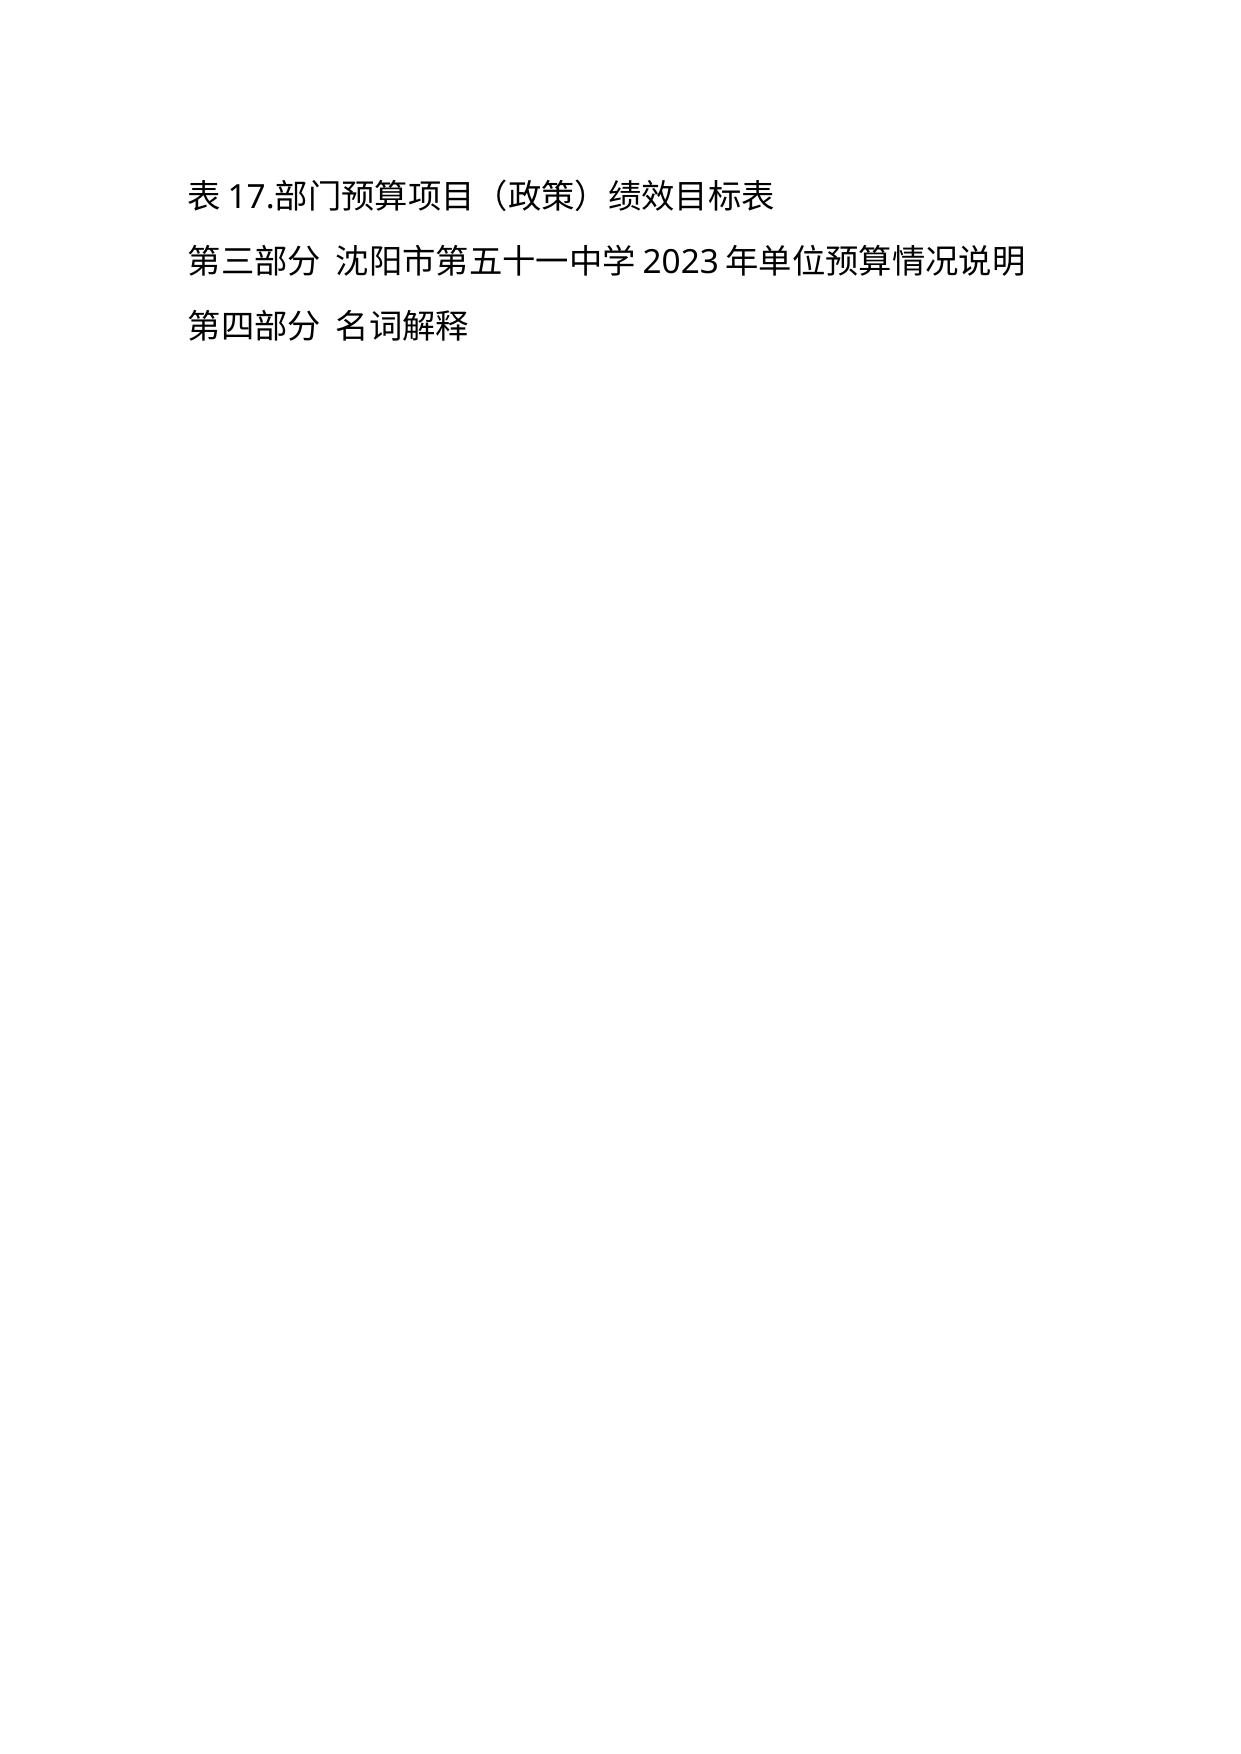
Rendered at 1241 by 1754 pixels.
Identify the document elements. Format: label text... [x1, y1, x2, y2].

text 第三部分 沈阳市第五十一中学2023年单位预算情况说明 [187, 227, 1053, 292]
text 第四部分 名词解释 [187, 292, 1053, 357]
text 表17.部门预算项目（政策）绩效目标表 [187, 162, 1053, 227]
